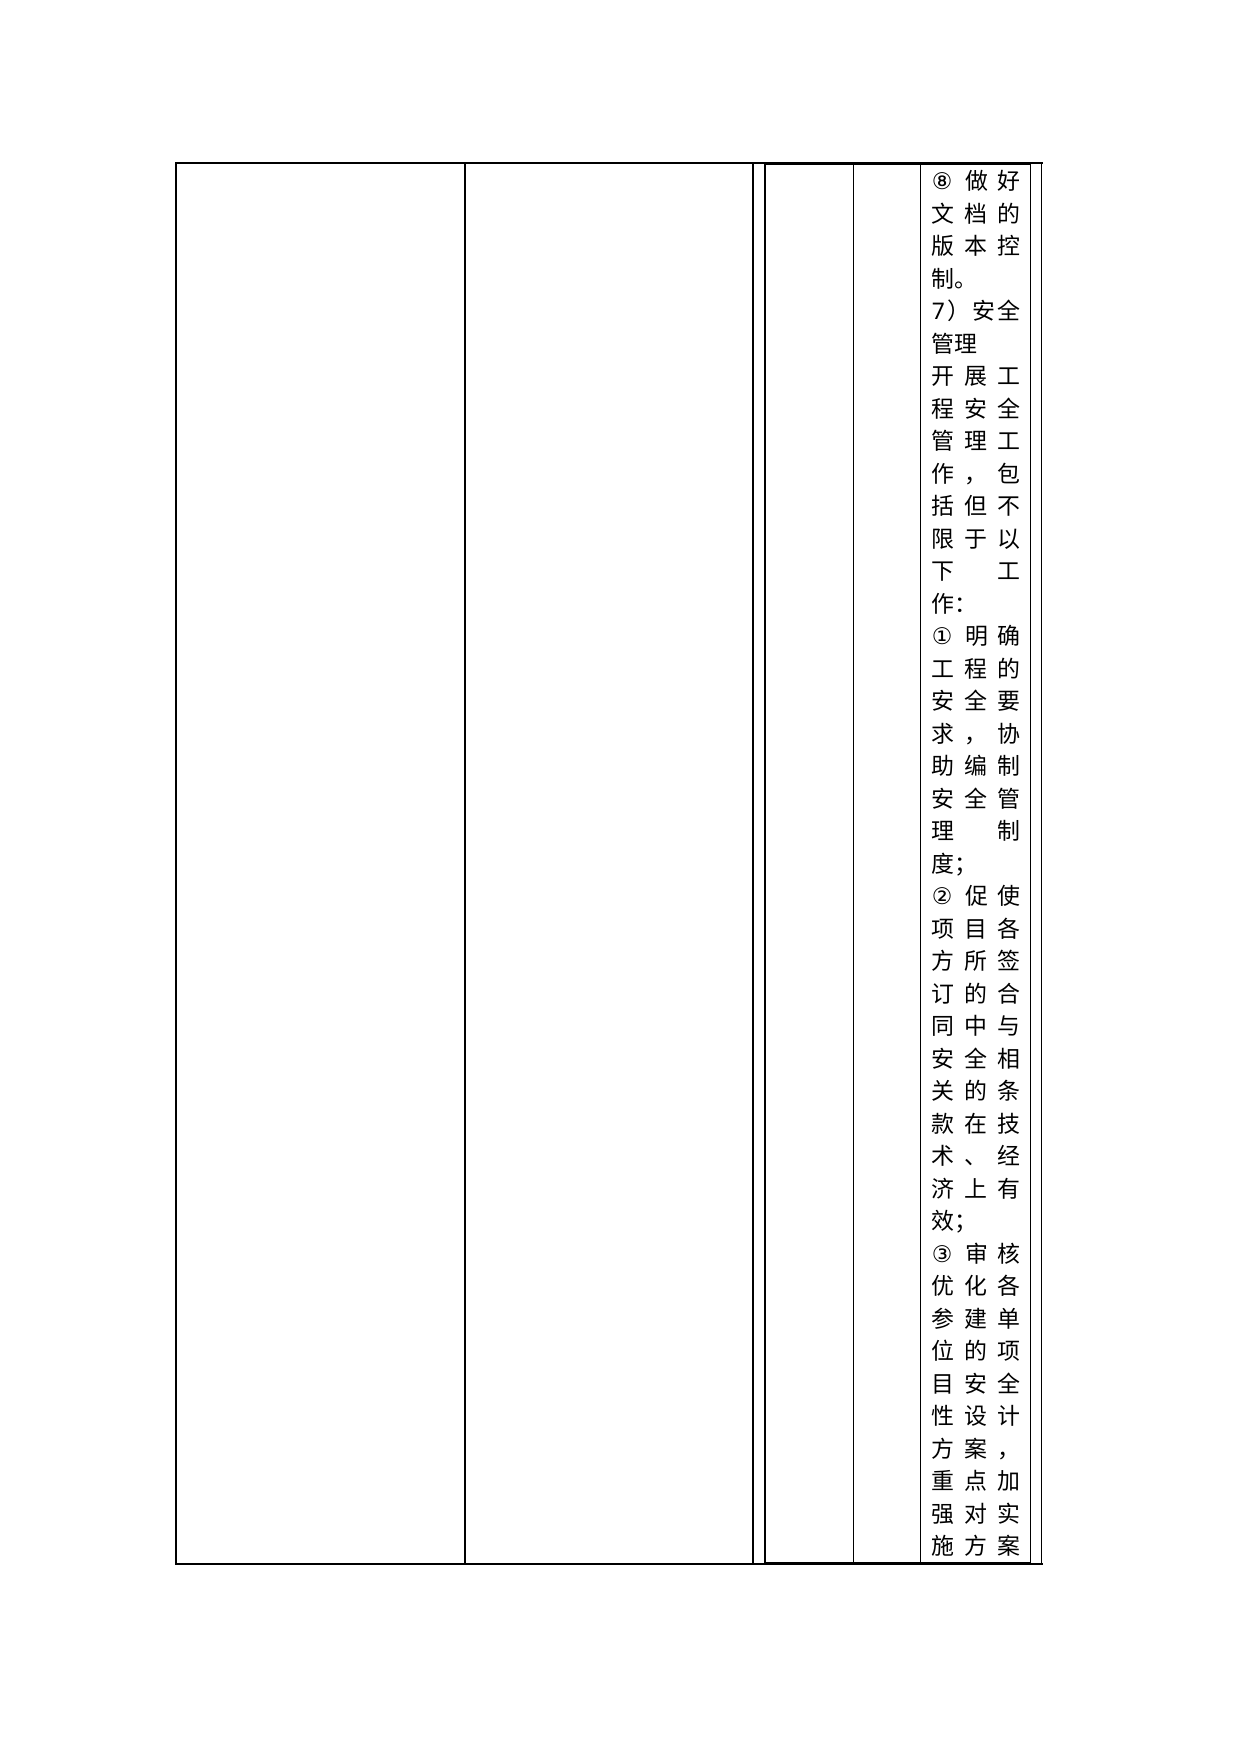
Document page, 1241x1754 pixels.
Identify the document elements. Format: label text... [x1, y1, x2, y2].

table_cell [466, 164, 752, 1563]
table_cell 1 [177, 164, 464, 1563]
table_cell [921, 165, 1030, 1562]
table_cell [854, 165, 920, 1562]
table_cell [754, 164, 764, 1563]
table_cell [1031, 164, 1041, 1563]
table_cell [766, 165, 853, 1562]
